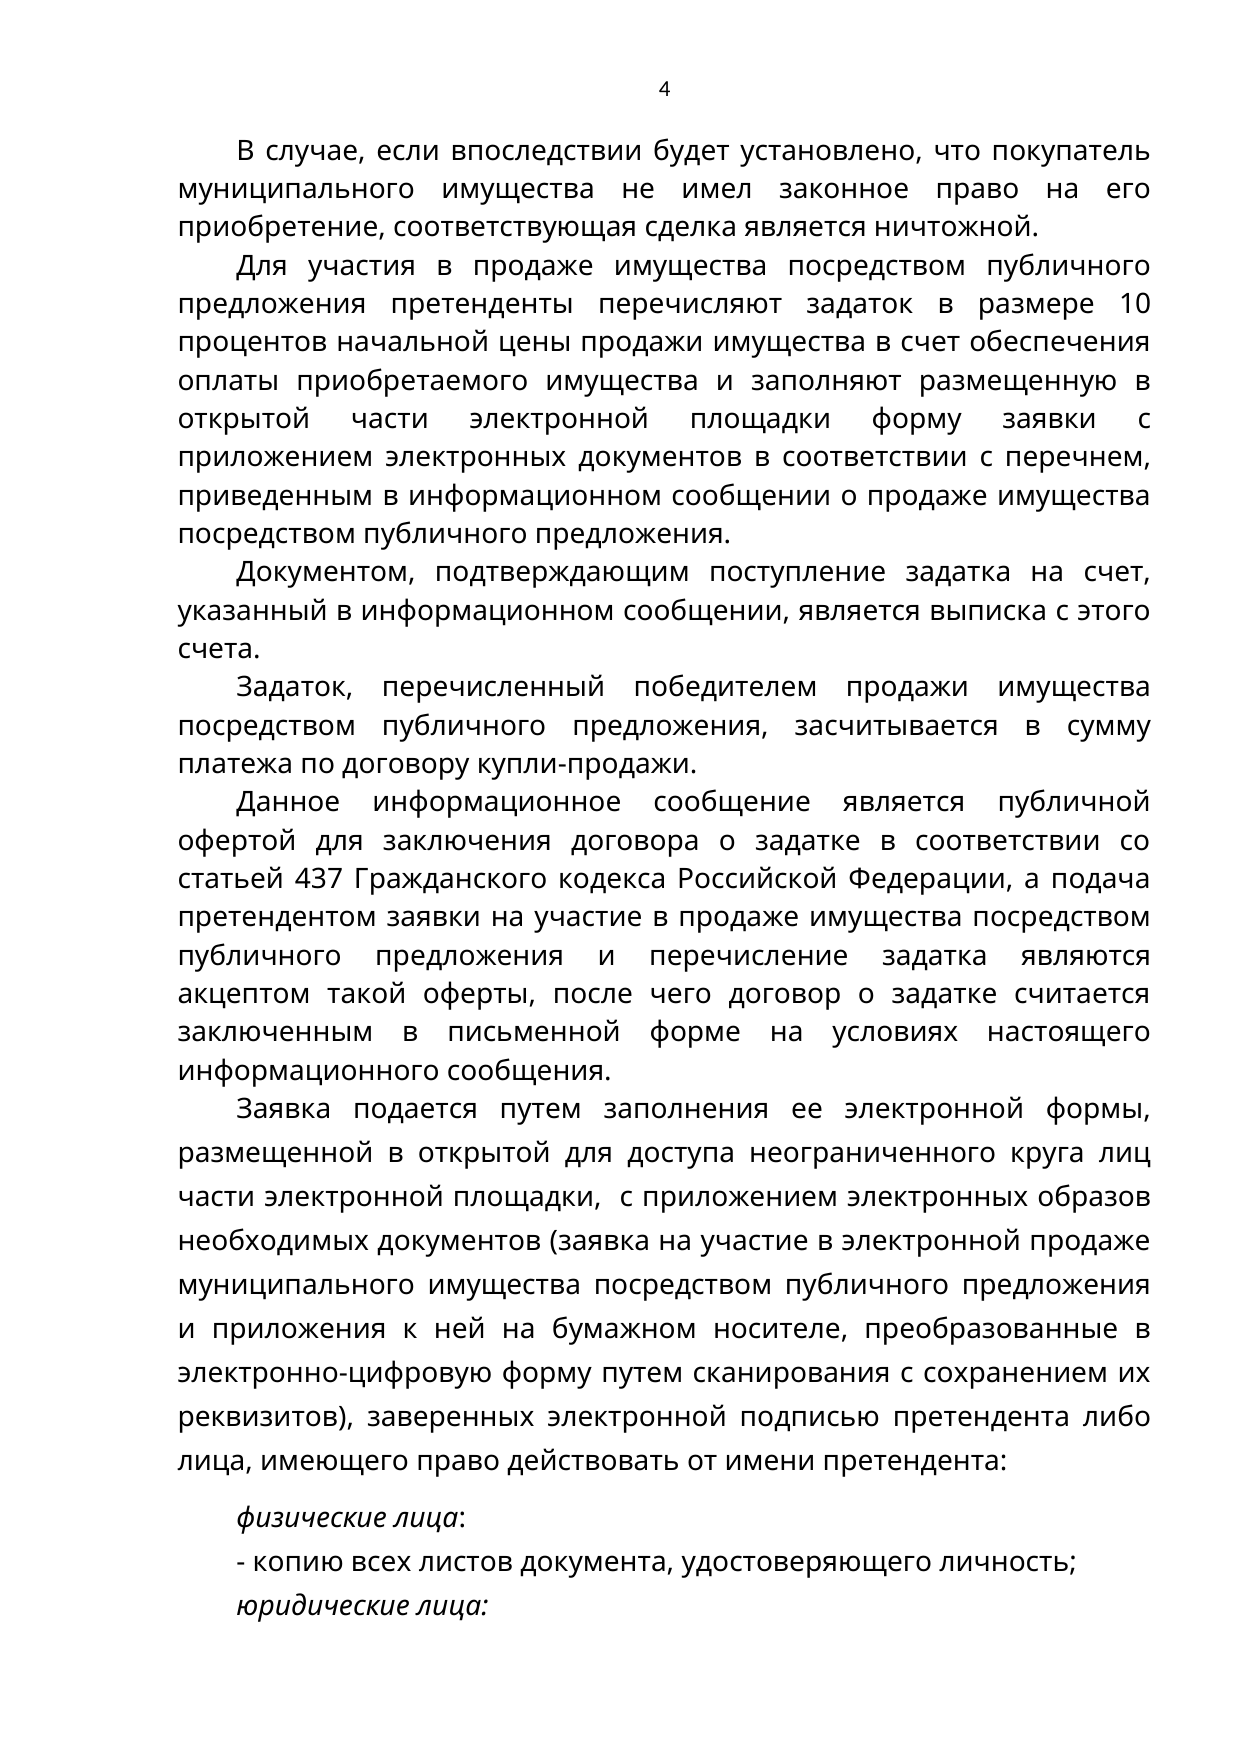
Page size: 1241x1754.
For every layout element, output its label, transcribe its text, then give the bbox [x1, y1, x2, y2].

text Заявка подается путем заполнения ее электронной формы, размещенной в открытой для доступа неограниченного круга лиц части электронной площадки, с приложением электронных образов необходимых документов (заявка на участие в электронной продаже муниципального имущества посредством публичного предложения и приложения к ней на бумажном носителе, преобразованные в электронно-цифровую форму путем сканирования с сохранением их реквизитов), заверенных электронной подписью претендента либо лица, имеющего право действовать от имени претендента: [177, 1088, 1152, 1479]
text - копию всех листов документа, удостоверяющего личность; [177, 1541, 1152, 1579]
text Для участия в продаже имущества посредством публичного предложения претенденты перечисляют задаток в размере 10 процентов начальной цены продажи имущества в счет обеспечения оплаты приобретаемого имущества и заполняют размещенную в открытой части электронной площадки форму заявки с приложением электронных документов в соответствии с перечнем, приведенным в информационном сообщении о продаже имущества посредством публичного предложения. [177, 245, 1152, 551]
text Данное информационное сообщение является публичной офертой для заключения договора о задатке в соответствии со статьей 437 Гражданского кодекса Российской Федерации, а подача претендентом заявки на участие в продаже имущества посредством публичного предложения и перечисление задатка являются акцептом такой оферты, после чего договор о задатке считается заключенным в письменной форме на условиях настоящего информационного сообщения. [177, 781, 1152, 1088]
text юридические лица: [177, 1585, 1152, 1624]
text Документом, подтверждающим поступление задатка на счет, указанный в информационном сообщении, является выписка с этого счета. [177, 551, 1152, 666]
text В случае, если впоследствии будет установлено, что покупатель муниципального имущества не имел законное право на его приобретение, соответствующая сделка является ничтожной. [177, 130, 1152, 245]
text физические лица: [177, 1497, 1152, 1536]
text Задаток, перечисленный победителем продажи имущества посредством публичного предложения, засчитывается в сумму платежа по договору купли-продажи. [177, 666, 1152, 781]
